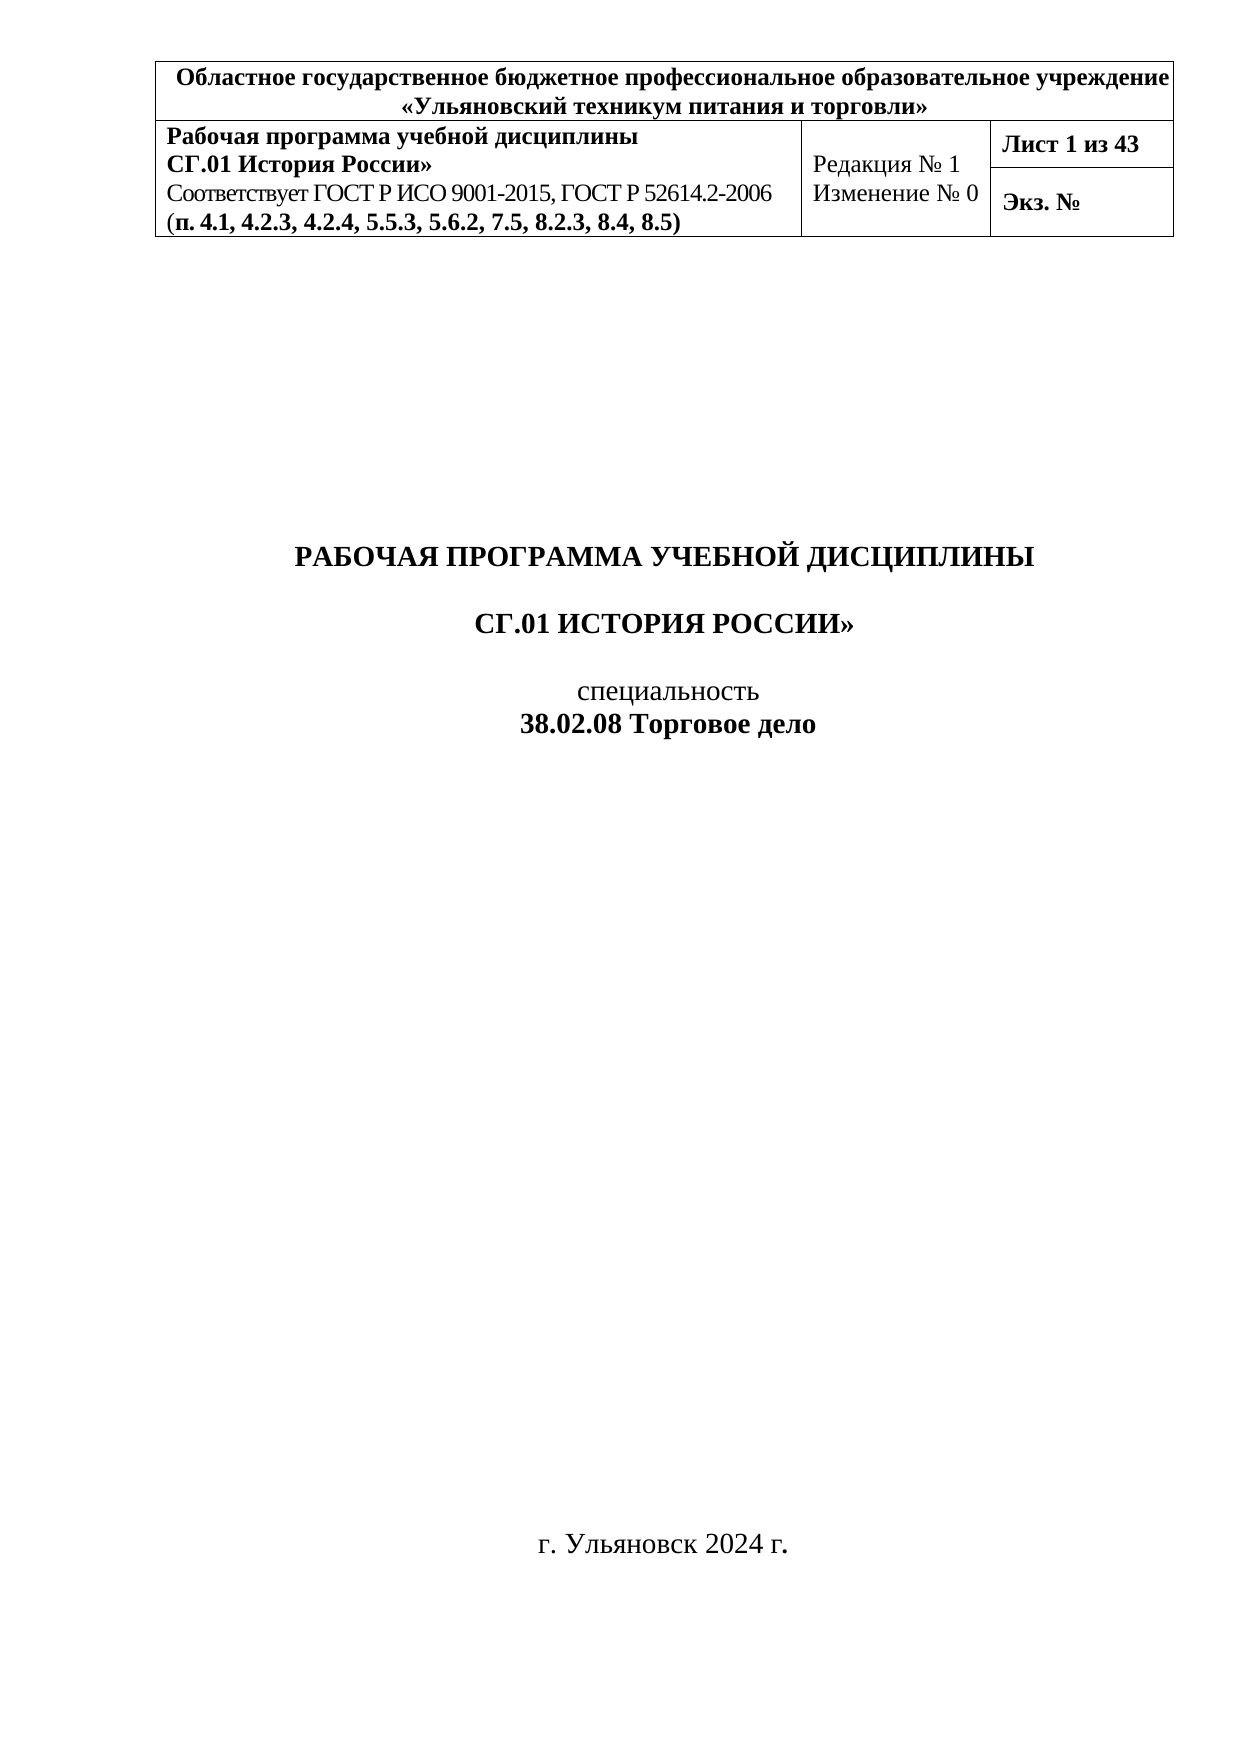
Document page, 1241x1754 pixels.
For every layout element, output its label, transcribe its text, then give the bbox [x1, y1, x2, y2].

text Рабочая ПРОГРАММа УЧЕБНОЙ ДИСЦИПЛИНЫ [177, 539, 1152, 572]
text специальность [177, 673, 1152, 706]
table_cell Экз. № [991, 168, 1173, 236]
table_header Областное государственное бюджетное профессиональное образовательное учреждение «Ульяновский техникум питания и торговли» [156, 62, 1173, 120]
text 38.02.08 Торговое дело [177, 706, 1152, 740]
table_cell Рабочая программа учебной дисциплины СГ.01 История России» Соответствует ГОСТ Р ИСО 9001-2015, ГОСТ Р 52614.2-2006 (п. 4.1, 4.2.3, 4.2.4, 5.5.3, 5.6.2, 7.5, 8.2.3, 8.4, 8.5) [156, 121, 801, 236]
table_cell Лист 1 из 43 [991, 121, 1173, 167]
table_cell Редакция № 1 Изменение № 0 [802, 121, 990, 236]
text г. Ульяновск 2024 г. [177, 1526, 1152, 1559]
text СГ.01 История России» [177, 606, 1152, 639]
